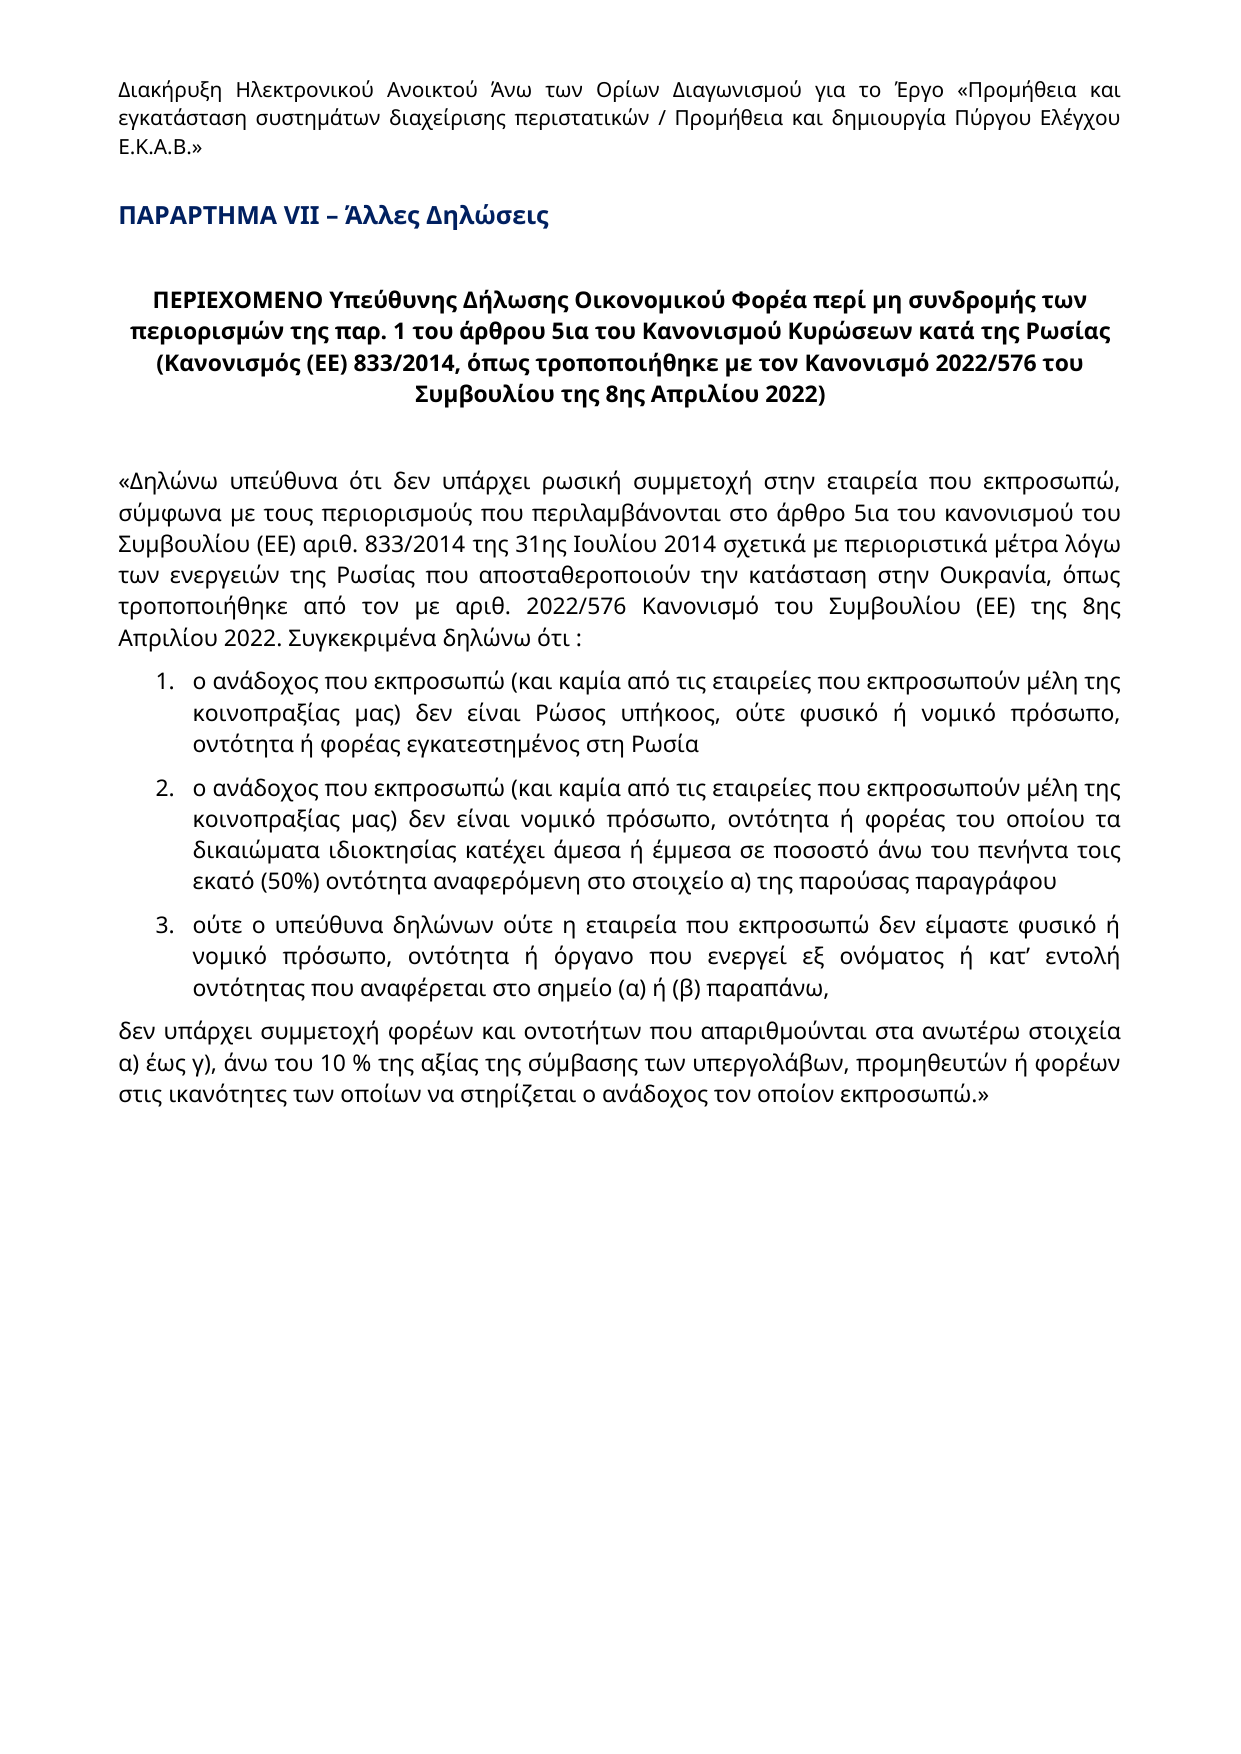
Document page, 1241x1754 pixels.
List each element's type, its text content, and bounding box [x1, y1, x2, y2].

subtitle ΠΑΡΑΡΤΗΜΑ VIΙ – Άλλες Δηλώσεις [118, 198, 1122, 232]
list ο ανάδοχος που εκπροσωπώ (και καμία από τις εταιρείες που εκπροσωπούν μέλη της κοινοπραξίας μας) δεν είναι Ρώσος υπήκοος, ούτε φυσικό ή νομικό πρόσωπο, οντότητα ή φορέας εγκατεστημένος στη Ρωσία [155, 665, 1122, 759]
text δεν υπάρχει συμμετοχή φορέων και οντοτήτων που απαριθμούνται στα ανωτέρω στοιχεία α) έως γ), άνω του 10 % της αξίας της σύμβασης των υπεργολάβων, προμηθευτών ή φορέων στις ικανότητες των οποίων να στηρίζεται ο ανάδοχος τον οποίον εκπροσωπώ.» [118, 1015, 1122, 1109]
text «Δηλώνω υπεύθυνα ότι δεν υπάρχει ρωσική συμμετοχή στην εταιρεία που εκπροσωπώ, σύμφωνα με τους περιορισμούς που περιλαμβάνονται στο άρθρο 5ια του κανονισμού του Συμβουλίου (ΕΕ) αριθ. 833/2014 της 31ης Ιουλίου 2014 σχετικά με περιοριστικά μέτρα λόγω των ενεργειών της Ρωσίας που αποσταθεροποιούν την κατάσταση στην Ουκρανία, όπως τροποποιήθηκε από τον με αριθ. 2022/576 Κανονισμό του Συμβουλίου (ΕΕ) της 8ης Απριλίου 2022. Συγκεκριμένα δηλώνω ότι : [118, 465, 1122, 653]
text ΠΕΡΙΕΧΟΜΕΝΟ Υπεύθυνης Δήλωσης Οικονομικού Φορέα περί μη συνδρομής των περιορισμών της παρ. 1 του άρθρου 5ια του Κανονισμού Κυρώσεων κατά της Ρωσίας (Κανονισμός (ΕΕ) 833/2014, όπως τροποποιήθηκε με τον Κανονισμό 2022/576 του Συμβουλίου της 8ης Απριλίου 2022) [118, 284, 1122, 409]
list ούτε ο υπεύθυνα δηλώνων ούτε η εταιρεία που εκπροσωπώ δεν είμαστε φυσικό ή νομικό πρόσωπο, οντότητα ή όργανο που ενεργεί εξ ονόματος ή κατ’ εντολή οντότητας που αναφέρεται στο σημείο (α) ή (β) παραπάνω, [155, 909, 1122, 1003]
list ο ανάδοχος που εκπροσωπώ (και καμία από τις εταιρείες που εκπροσωπούν μέλη της κοινοπραξίας μας) δεν είναι νομικό πρόσωπο, οντότητα ή φορέας του οποίου τα δικαιώματα ιδιοκτησίας κατέχει άμεσα ή έμμεσα σε ποσοστό άνω του πενήντα τοις εκατό (50%) οντότητα αναφερόμενη στο στοιχείο α) της παρούσας παραγράφου [155, 771, 1122, 896]
